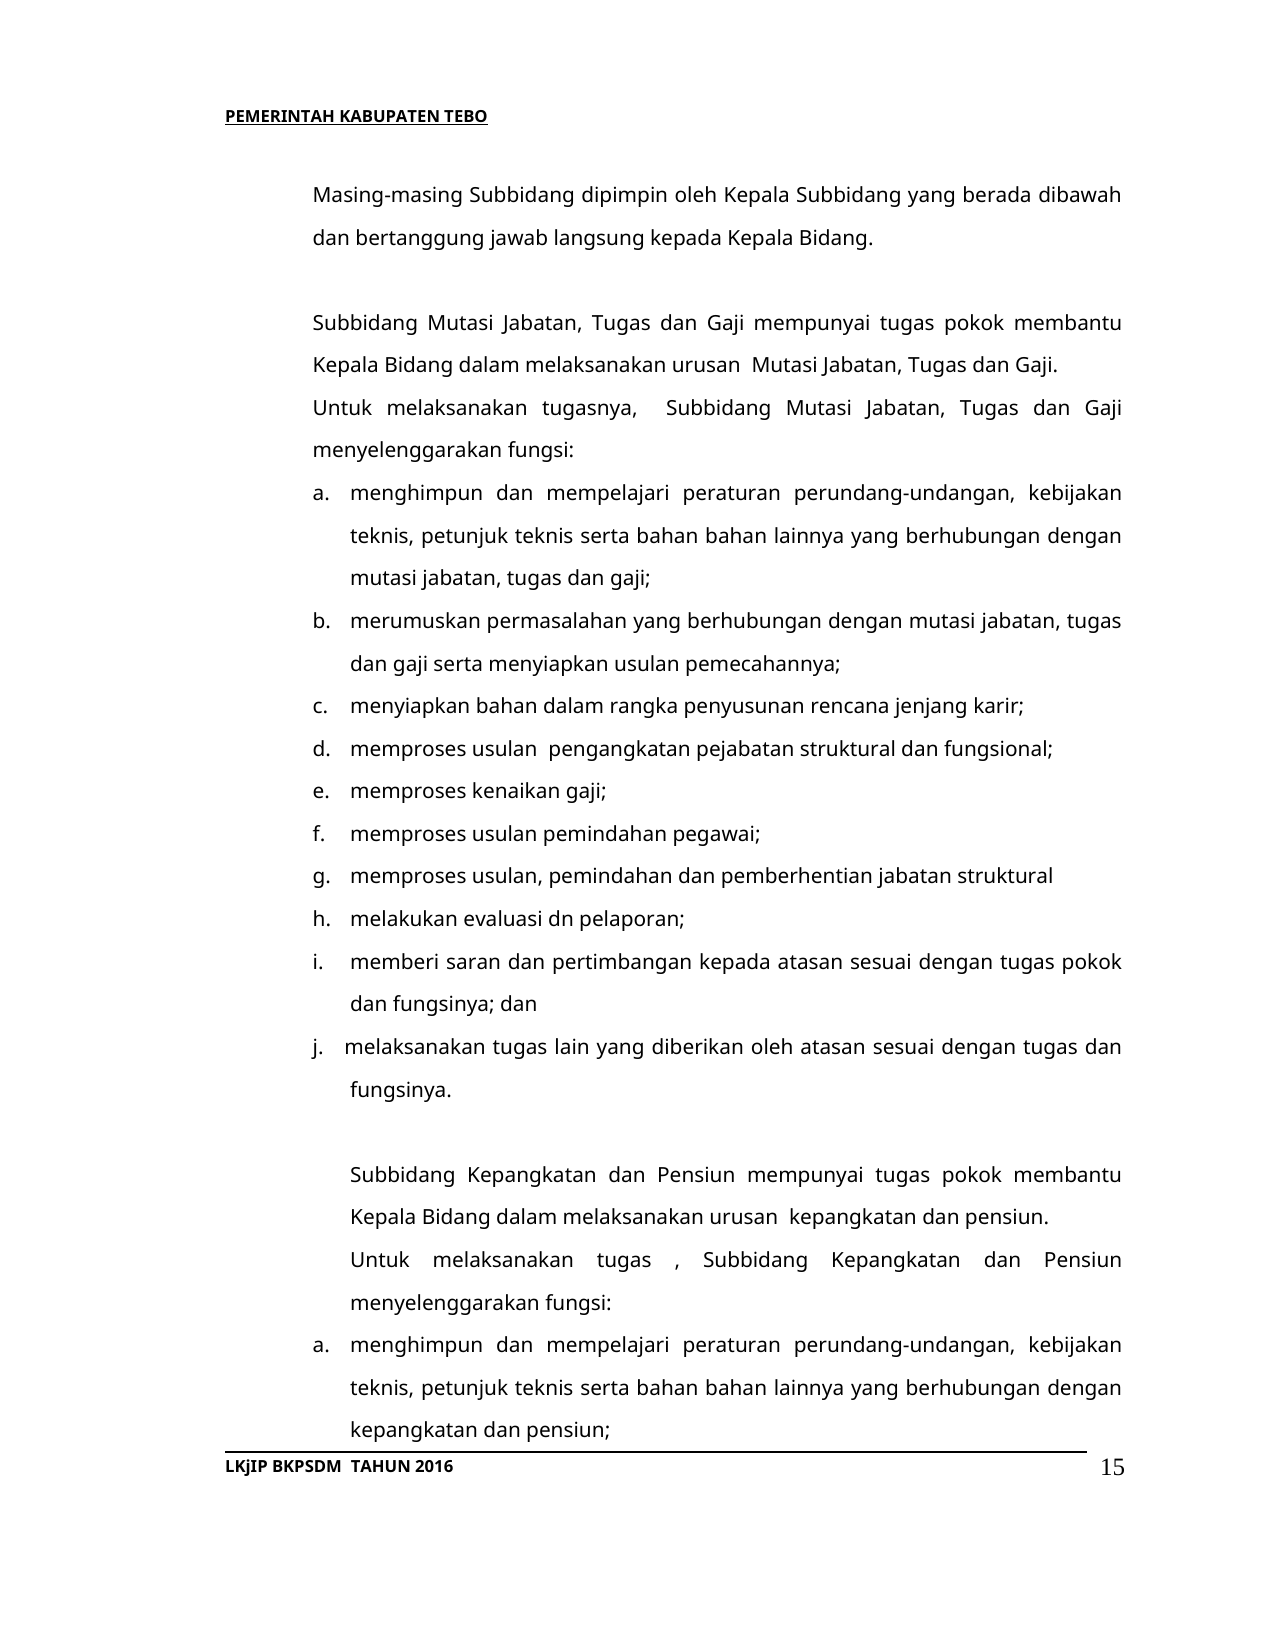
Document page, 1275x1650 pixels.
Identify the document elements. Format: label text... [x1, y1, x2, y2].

text c. menyiapkan bahan dalam rangka penyusunan rencana jenjang karir; [312, 691, 1123, 720]
text f. memproses usulan pemindahan pegawai; [312, 819, 1123, 847]
text a. menghimpun dan mempelajari peraturan perundang-undangan, kebijakan teknis, petunjuk teknis serta bahan bahan lainnya yang berhubungan dengan mutasi jabatan, tugas dan gaji; [312, 478, 1123, 592]
text Untuk melaksanakan tugas , Subbidang Kepangkatan dan Pensiun menyelenggarakan fungsi: [312, 1245, 1123, 1316]
text Untuk melaksanakan tugasnya, Subbidang Mutasi Jabatan, Tugas dan Gaji menyelenggarakan fungsi: [312, 393, 1123, 464]
text i. memberi saran dan pertimbangan kepada atasan sesuai dengan tugas pokok dan fungsinya; dan [312, 947, 1123, 1018]
text h. melakukan evaluasi dn pelaporan; [312, 904, 1123, 933]
text j. melaksanakan tugas lain yang diberikan oleh atasan sesuai dengan tugas dan fungsinya. [312, 1032, 1123, 1103]
text b. merumuskan permasalahan yang berhubungan dengan mutasi jabatan, tugas dan gaji serta menyiapkan usulan pemecahannya; [312, 606, 1123, 677]
text Masing-masing Subbidang dipimpin oleh Kepala Subbidang yang berada dibawah dan bertanggung jawab langsung kepada Kepala Bidang. [312, 180, 1123, 251]
text d. memproses usulan pengangkatan pejabatan struktural dan fungsional; [312, 734, 1123, 762]
text g. memproses usulan, pemindahan dan pemberhentian jabatan struktural [312, 862, 1123, 890]
text a. menghimpun dan mempelajari peraturan perundang-undangan, kebijakan teknis, petunjuk teknis serta bahan bahan lainnya yang berhubungan dengan kepangkatan dan pensiun; [312, 1330, 1123, 1444]
text Subbidang Mutasi Jabatan, Tugas dan Gaji mempunyai tugas pokok membantu Kepala Bidang dalam melaksanakan urusan Mutasi Jabatan, Tugas dan Gaji. [312, 308, 1123, 379]
text Subbidang Kepangkatan dan Pensiun mempunyai tugas pokok membantu Kepala Bidang dalam melaksanakan urusan kepangkatan dan pensiun. [312, 1160, 1123, 1231]
text e. memproses kenaikan gaji; [312, 776, 1123, 805]
